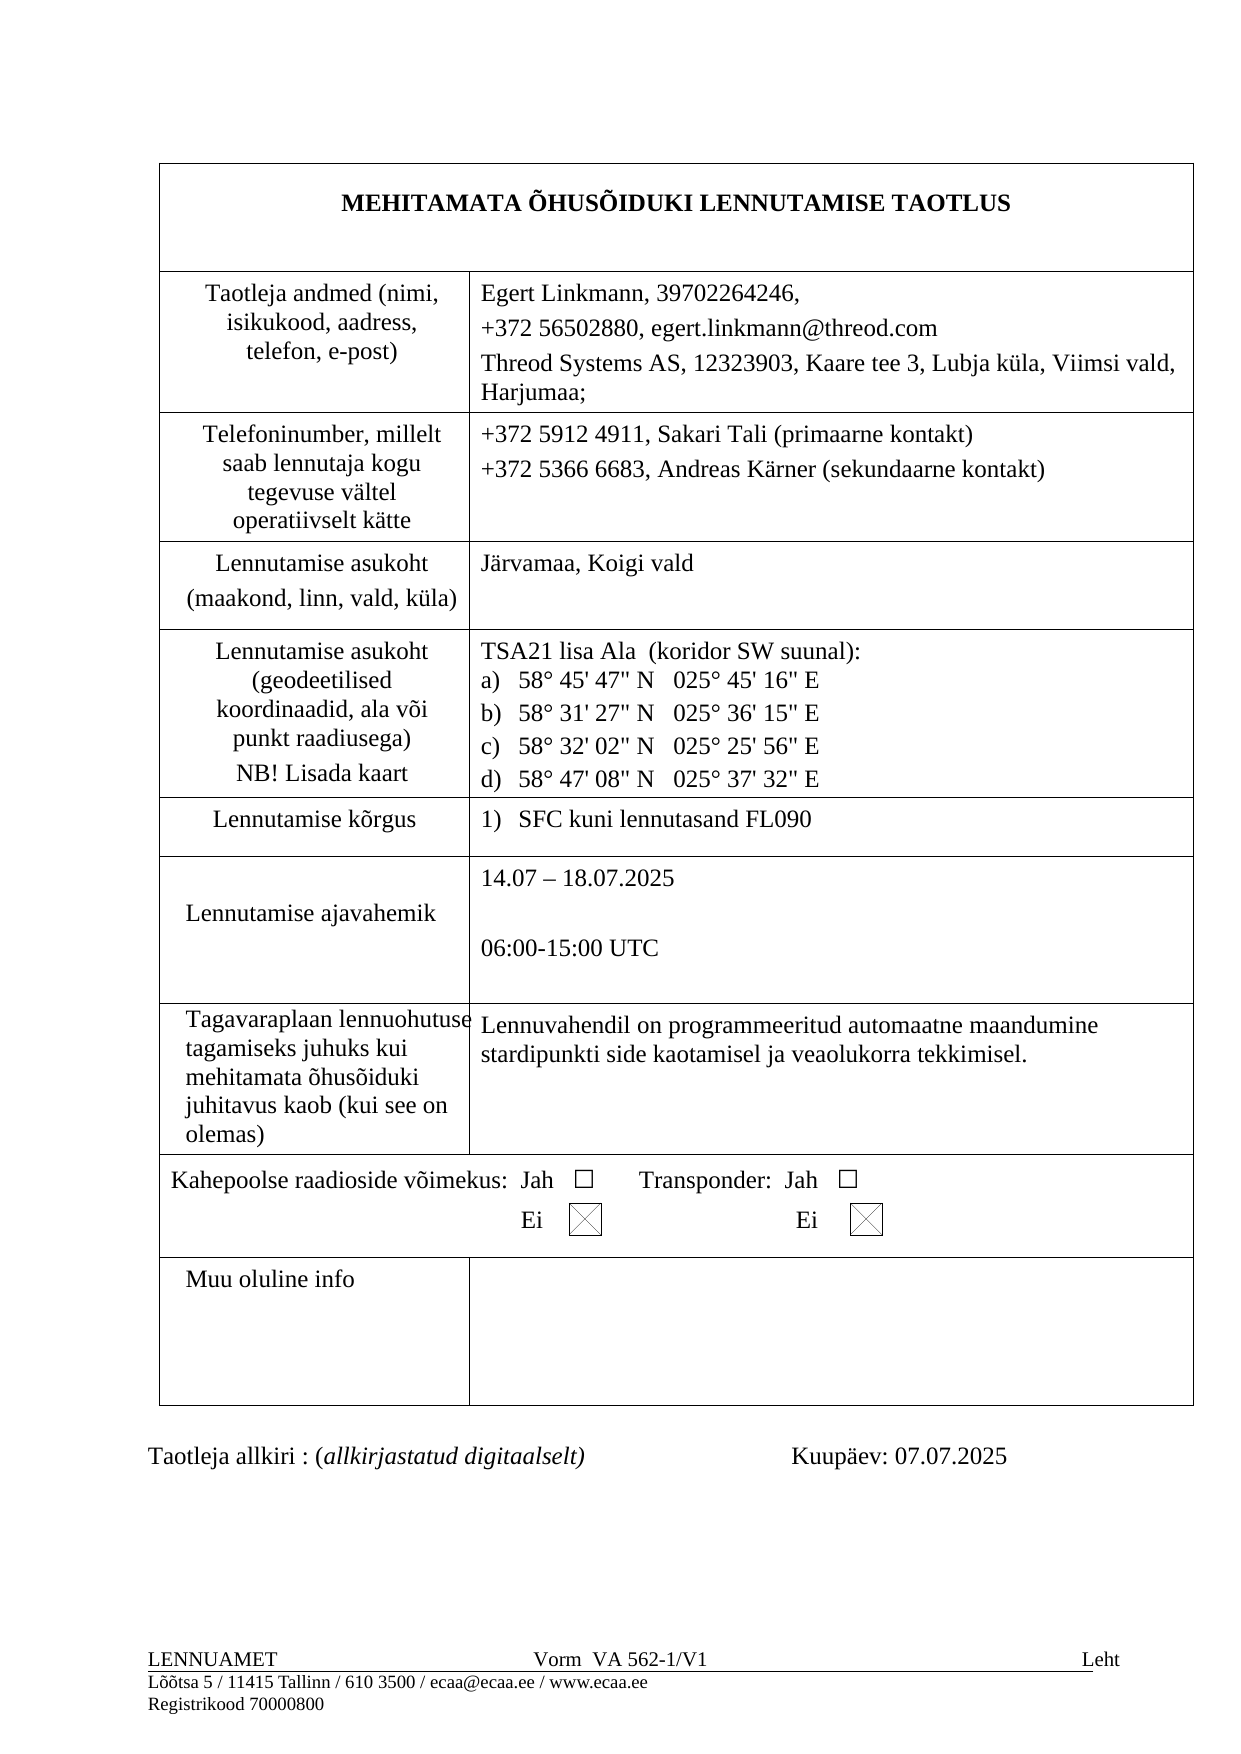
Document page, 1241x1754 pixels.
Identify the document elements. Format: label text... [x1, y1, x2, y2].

table_cell SFC kuni lennutasand FL090 [470, 798, 1193, 856]
table_header Taotleja allkiri : (allkirjastatud digitaalselt) [148, 1434, 791, 1476]
table_cell Lennutamise asukoht (geodeetilised koordinaadid, ala või punkt raadiusega) NB! Lisada kaart [160, 630, 469, 797]
table_cell Egert Linkmann, 39702264246, +372 56502880, egert.linkmann@threod.com Threod Systems AS, 12323903, Kaare tee 3, Lubja küla, Viimsi vald, Harjumaa; [470, 272, 1193, 412]
table_cell Lennutamise asukoht (maakond, linn, vald, küla) [160, 542, 469, 629]
table_cell Lennutamise ajavahemik [160, 857, 469, 1003]
table_cell Lennutamise kõrgus [160, 798, 469, 856]
table_cell [470, 1258, 1193, 1404]
table_cell +372 5912 4911, Sakari Tali (primaarne kontakt) +372 5366 6683, Andreas Kärner (sekundaarne kontakt) [470, 413, 1193, 541]
table_cell 14.07 – 18.07.2025 06:00-15:00 UTC [470, 857, 1193, 1003]
table_cell Tagavaraplaan lennuohutuse tagamiseks juhuks kui mehitamata õhusõiduki juhitavus kaob (kui see on olemas) [160, 1004, 469, 1154]
table_cell Lennuvahendil on programmeeritud automaatne maandumine stardipunkti side kaotamisel ja veaolukorra tekkimisel. [470, 1004, 1193, 1154]
table_header MEHITAMATA ÕHUSÕIDUKI LENNUTAMISE TAOTLUS [160, 164, 1193, 271]
table_header Kuupäev: [791, 1434, 1120, 1476]
table_cell TSA21 lisa Ala (koridor SW suunal): 58° 45' 47" N 025° 45' 16" E 58° 31' 27" N 025° 36' 15" E 58° 32' 02" N 025° 25' 56" E 58° 47' 08" N 025° 37' 32" E [470, 630, 1193, 797]
table_cell Järvamaa, Koigi vald [470, 542, 1193, 629]
table_cell Telefoninumber, millelt saab lennutaja kogu tegevuse vältel operatiivselt kätte [160, 413, 469, 541]
table_cell Muu oluline info [160, 1258, 469, 1404]
table_cell Taotleja andmed (nimi, isikukood, aadress, telefon, e-post) [160, 272, 469, 412]
table_cell Kahepoolse raadioside võimekus: Jah ☐ Transponder: Jah ☐ Ei Ei [160, 1155, 1193, 1257]
